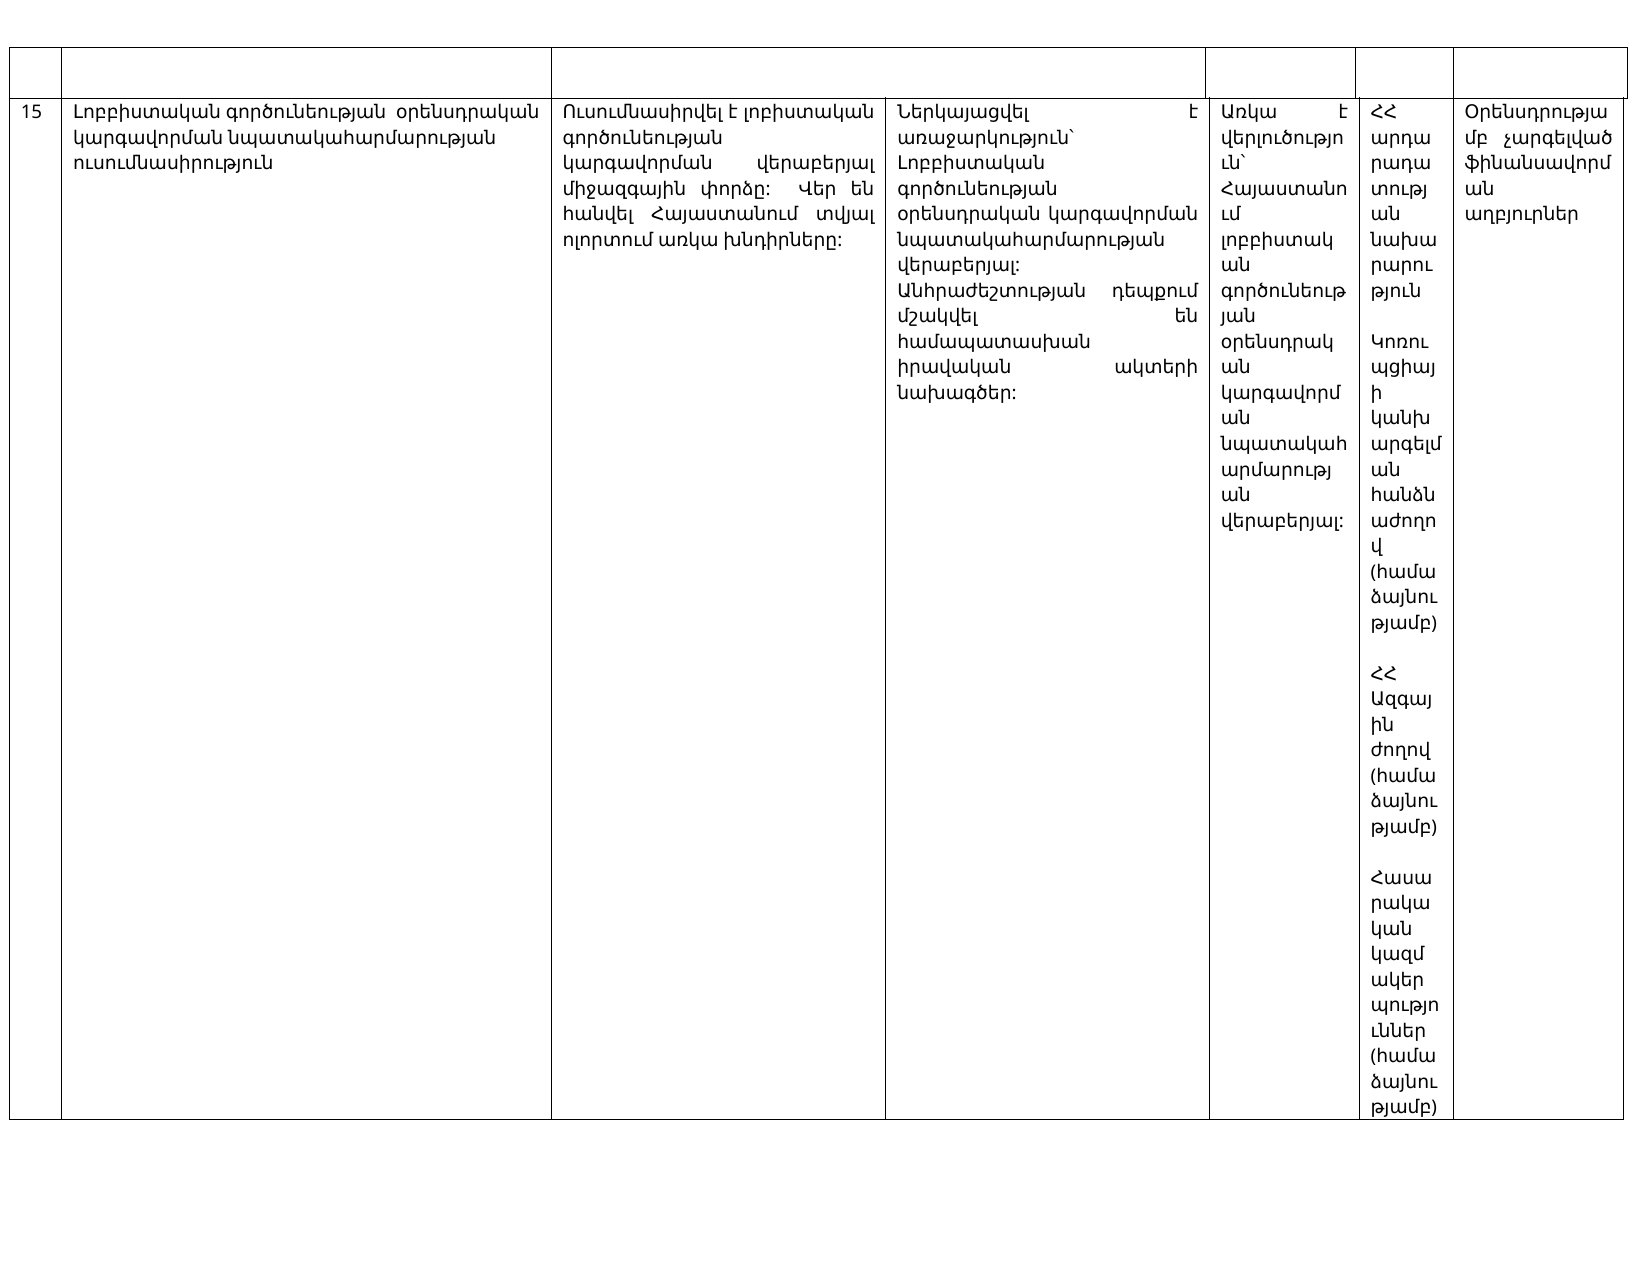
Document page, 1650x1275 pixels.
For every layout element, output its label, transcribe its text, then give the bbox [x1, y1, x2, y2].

table_cell ՀՀ արդարադատության նախարարություն Կոռուպցիայի կանխարգելման հանձնաժողով (համաձայնությամբ) ՀՀ Ազգային ժողով (համաձայնությամբ) Հասարակական կազմակերպություններ (համաձայնությամբ) [1360, 99, 1453, 1119]
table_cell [1206, 48, 1355, 97]
table_cell Ներկայացվել է առաջարկություն՝ Լոբբիստական գործունեության օրենսդրական կարգավորման նպատակահարմարության վերաբերյալ: Անհրաժեշտության դեպքում մշակվել են համապատասխան իրավական ակտերի նախագծեր: [886, 99, 1209, 1119]
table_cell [1454, 48, 1627, 97]
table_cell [62, 48, 551, 97]
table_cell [552, 48, 1205, 97]
table_cell 14 [10, 48, 61, 97]
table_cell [1356, 48, 1453, 97]
table_cell Ուսումնասիրվել է լոբիստական գործունեության կարգավորման վերաբերյալ միջազգային փորձը: Վեր են հանվել Հայաստանում տվյալ ոլորտում առկա խնդիրները: [552, 99, 885, 1119]
table_cell Առկա է վերլուծություն՝ Հայաստանում լոբբիստական գործունեության օրենսդրական կարգավորման նպատակահարմարության վերաբերյալ: [1210, 99, 1359, 1119]
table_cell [1454, 99, 1623, 1119]
table_cell 15 [10, 99, 61, 1119]
table_cell Լոբբիստական գործունեության օրենսդրական կարգավորման նպատակահարմարության ուսումնասիրություն [62, 99, 551, 1119]
